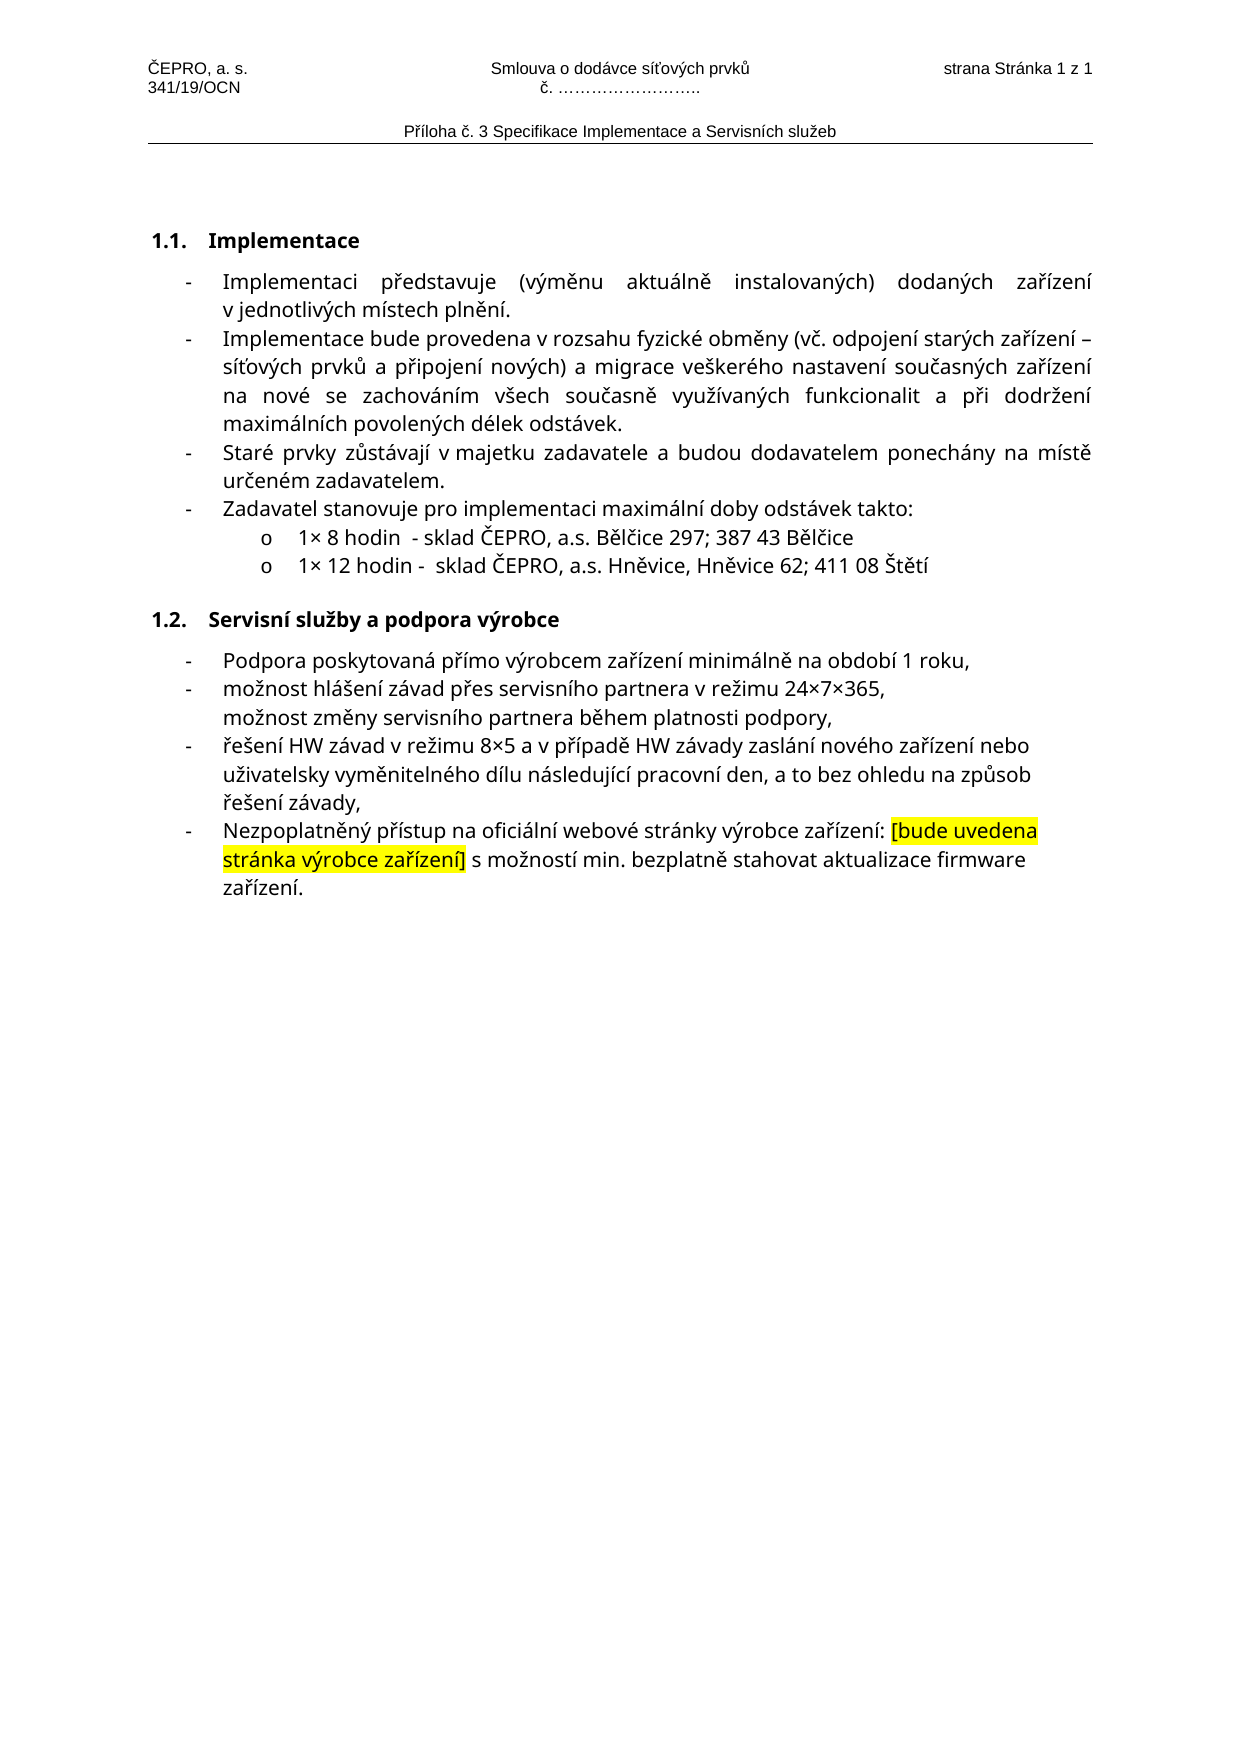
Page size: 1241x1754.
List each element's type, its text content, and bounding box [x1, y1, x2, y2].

list Podpora poskytovaná přímo výrobcem zařízení minimálně na období 1 roku, [185, 646, 1093, 674]
list 1× 8 hodin - sklad ČEPRO, a.s. Bělčice 297; 387 43 Bělčice [260, 523, 1093, 552]
list Implementaci představuje (výměnu aktuálně instalovaných) dodaných zařízení v jednotlivých místech plnění. [185, 267, 1093, 324]
list Zadavatel stanovuje pro implementaci maximální doby odstávek takto: [185, 494, 1093, 523]
subtitle Implementace [151, 226, 1093, 254]
list řešení HW závad v režimu 8×5 a v případě HW závady zaslání nového zařízení nebo uživatelsky vyměnitelného dílu následující pracovní den, a to bez ohledu na způsob řešení závady, [185, 731, 1093, 817]
subtitle Servisní služby a podpora výrobce [151, 605, 1093, 633]
list Nezpoplatněný přístup na oficiální webové stránky výrobce zařízení: [bude uvedena stránka výrobce zařízení] s možností min. bezplatně stahovat aktualizace firmware zařízení. [185, 817, 1093, 902]
list Implementace bude provedena v rozsahu fyzické obměny (vč. odpojení starých zařízení – síťových prvků a připojení nových) a migrace veškerého nastavení současných zařízení na nové se zachováním všech současně využívaných funkcionalit a při dodržení maximálních povolených délek odstávek. [185, 324, 1093, 438]
list 1× 12 hodin - sklad ČEPRO, a.s. Hněvice, Hněvice 62; 411 08 Štětí [260, 552, 1093, 580]
list možnost hlášení závad přes servisního partnera v režimu 24×7×365, možnost změny servisního partnera během platnosti podpory, [185, 674, 1093, 731]
list Staré prvky zůstávají v majetku zadavatele a budou dodavatelem ponechány na místě určeném zadavatelem. [185, 438, 1093, 494]
